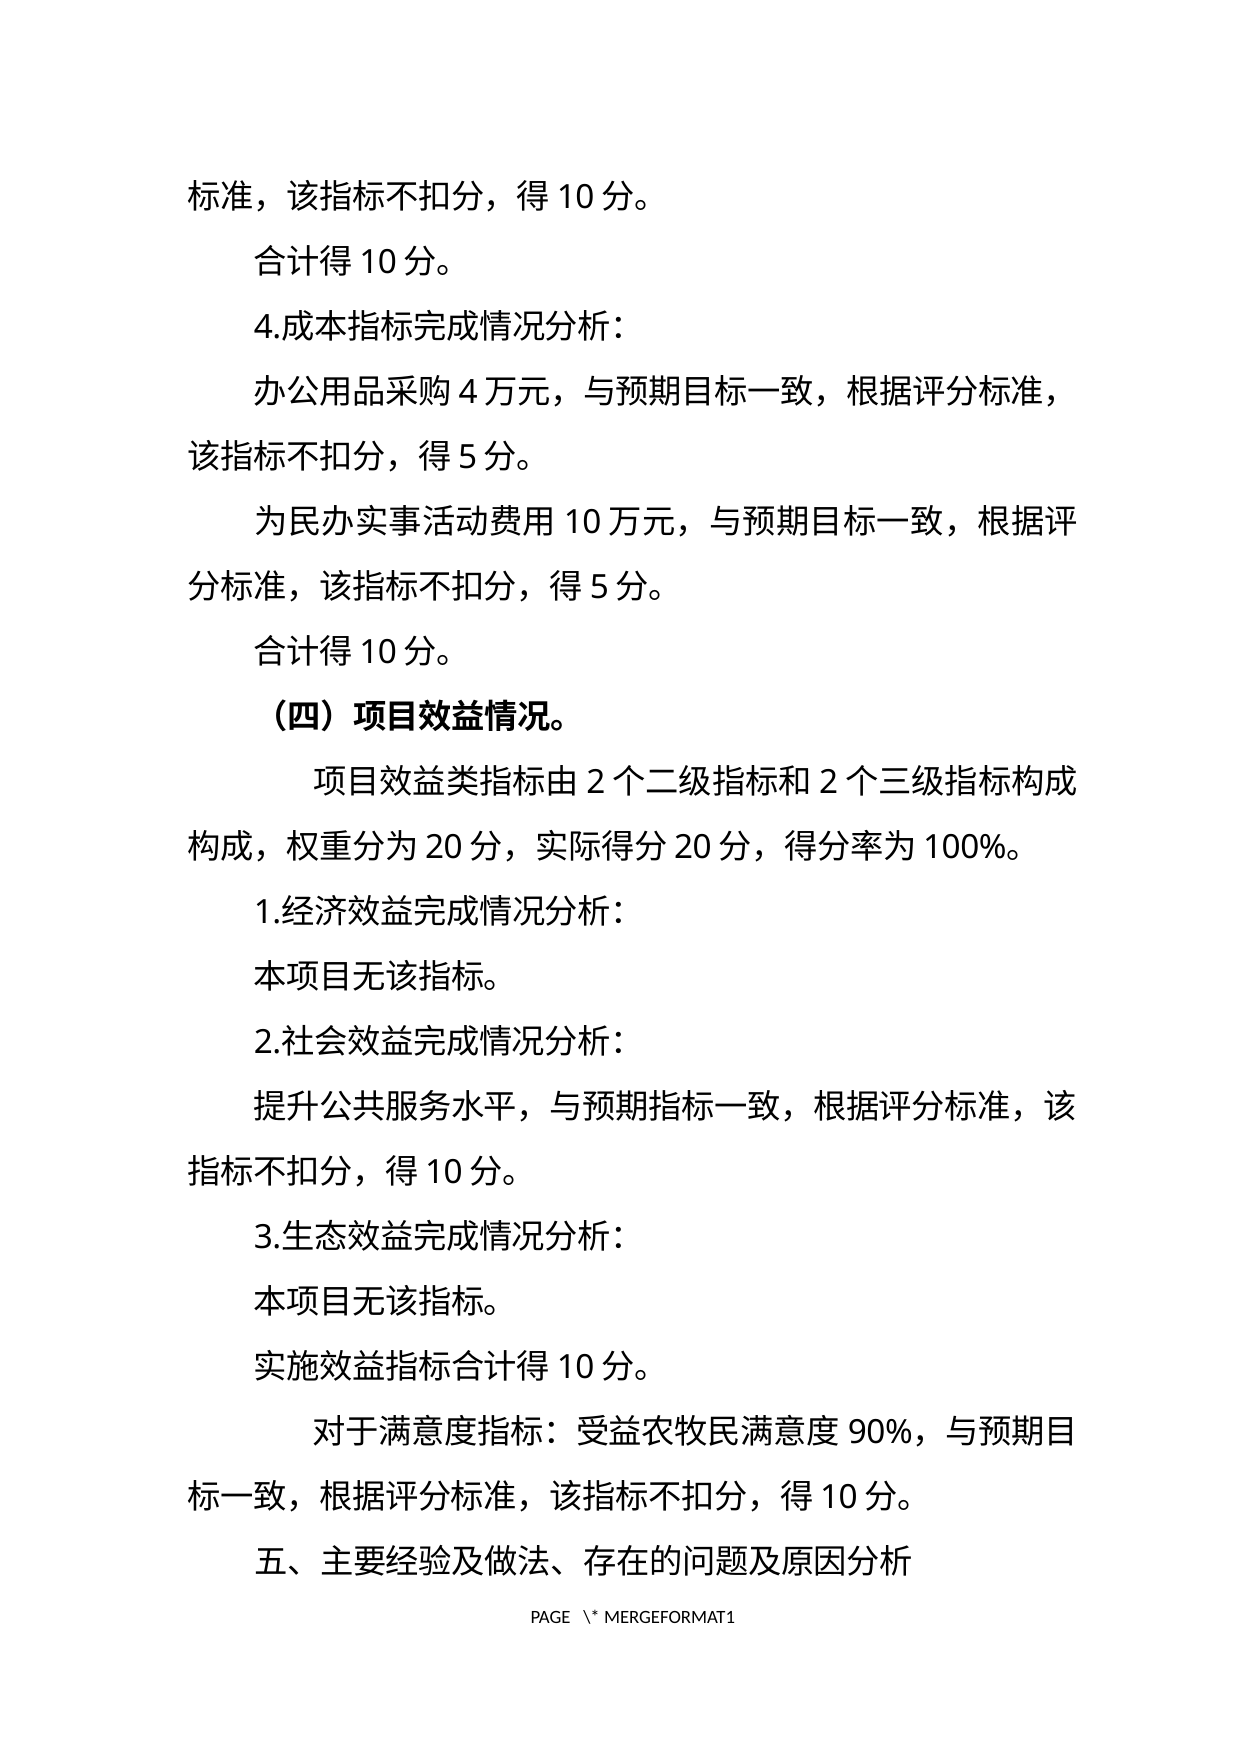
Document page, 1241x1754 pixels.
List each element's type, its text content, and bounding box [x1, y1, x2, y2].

text 对于满意度指标：受益农牧民满意度90%，与预期目标一致，根据评分标准，该指标不扣分，得10分。 [187, 1397, 1078, 1527]
text 五、主要经验及做法、存在的问题及原因分析 [187, 1527, 1078, 1592]
text （四）项目效益情况。 [187, 682, 1078, 747]
text 项目效益类指标由2个二级指标和2个三级指标构成构成，权重分为20分，实际得分20分，得分率为100%。 1.经济效益完成情况分析： 本项目无该指标。 2.社会效益完成情况分析： 提升公共服务水平，与预期指标一致，根据评分标准，该指标不扣分，得10分。 3.生态效益完成情况分析： 本项目无该指标。 实施效益指标合计得10分。 [187, 747, 1078, 1397]
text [187, 162, 1078, 682]
